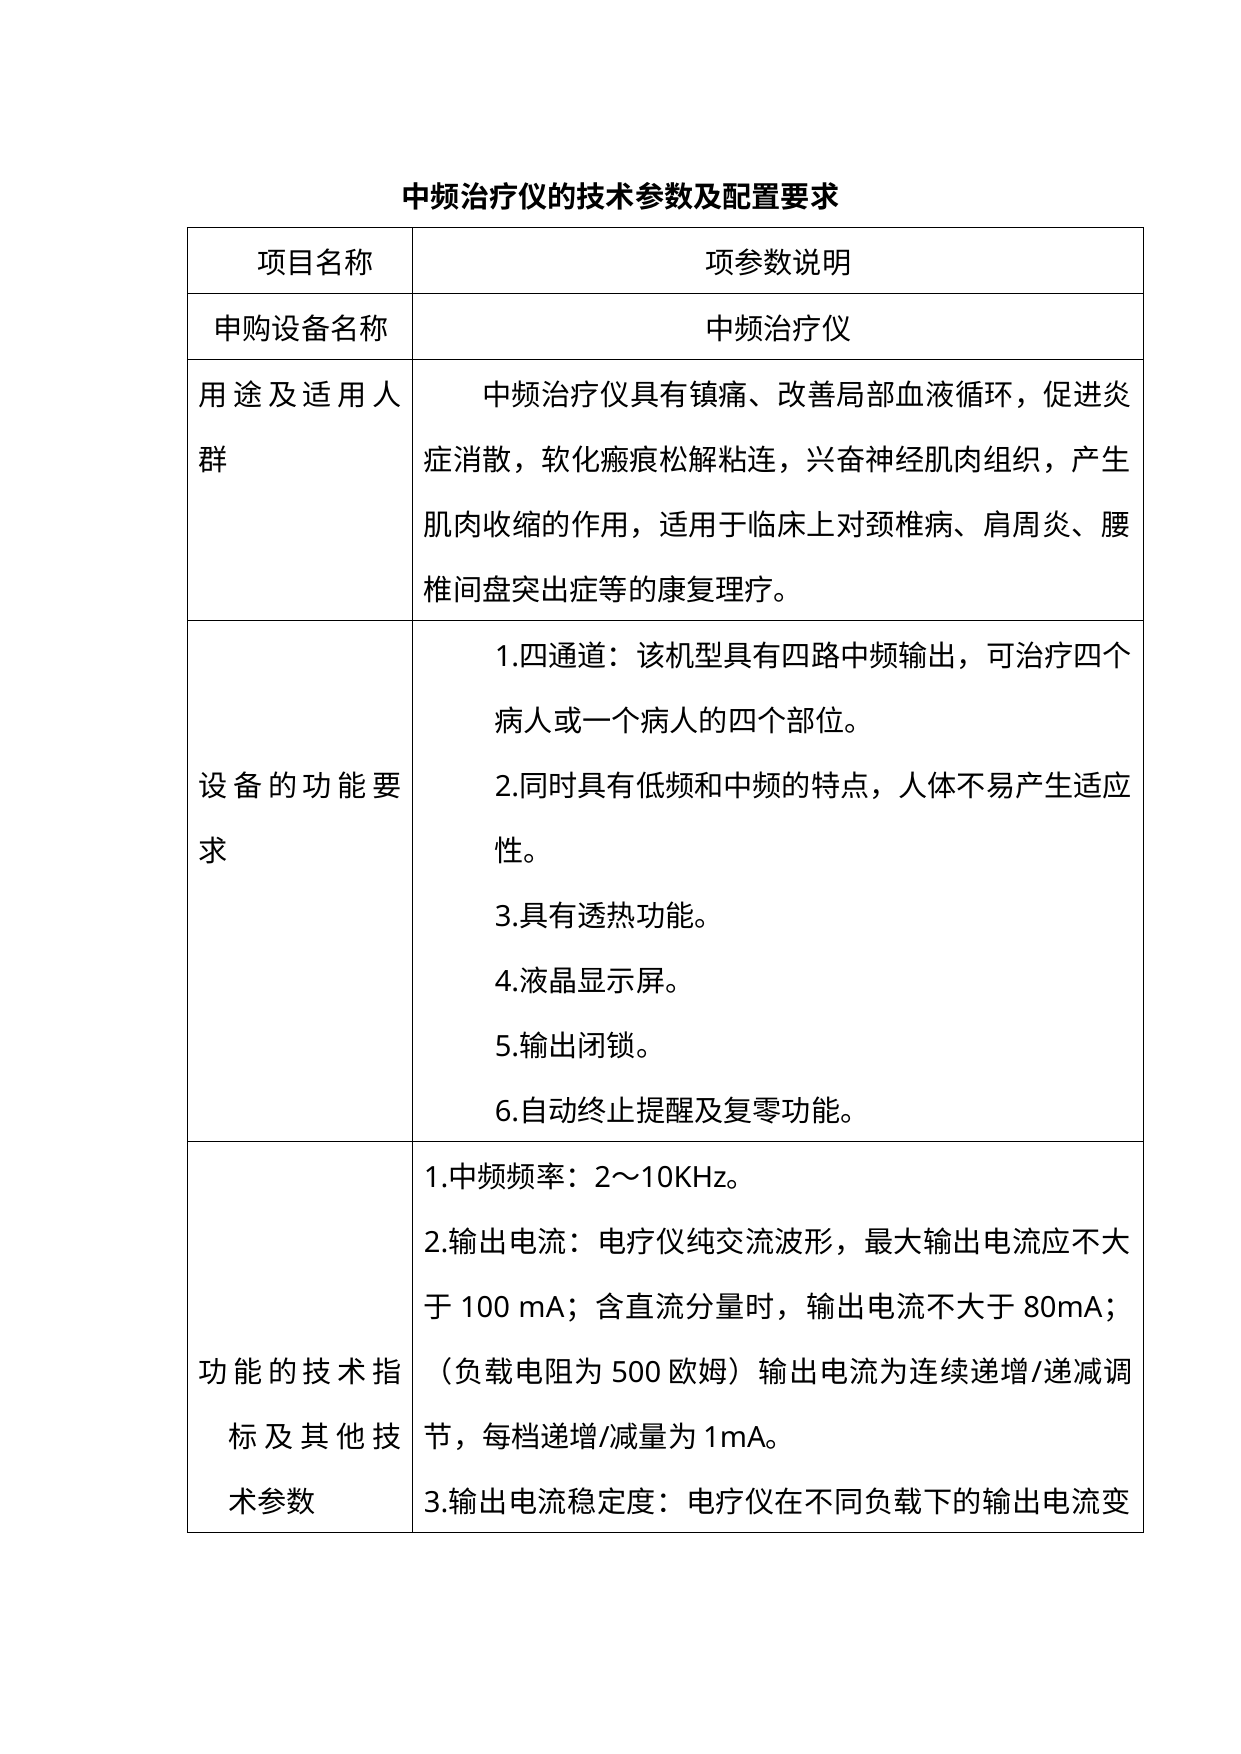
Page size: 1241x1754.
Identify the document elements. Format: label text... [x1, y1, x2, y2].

table_cell 功能的技术指标及其他技术参数 [188, 1142, 412, 1532]
text 中频治疗仪的技术参数及配置要求 [187, 162, 1053, 227]
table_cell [413, 1142, 1143, 1532]
table_cell 1.四通道：该机型具有四路中频输出，可治疗四个病人或一个病人的四个部位。 2.同时具有低频和中频的特点，人体不易产生适应性。 3.具有透热功能。 4.液晶显示屏。 5.输出闭锁。 6.自动终止提醒及复零功能。 [413, 621, 1143, 1141]
table_cell 申购设备名称 [188, 294, 412, 359]
table_cell 中频治疗仪 [413, 294, 1143, 359]
table_header 项目名称 [188, 228, 412, 293]
table_cell 中频治疗仪具有镇痛、改善局部血液循环，促进炎症消散，软化瘢痕松解粘连，兴奋神经肌肉组织，产生肌肉收缩的作用，适用于临床上对颈椎病、肩周炎、腰椎间盘突出症等的康复理疗。 [413, 360, 1143, 620]
table_cell 设备的功能要求 [188, 621, 412, 1141]
table_cell 用途及适用人群 [188, 360, 412, 620]
table_header 项参数说明 [413, 228, 1143, 293]
